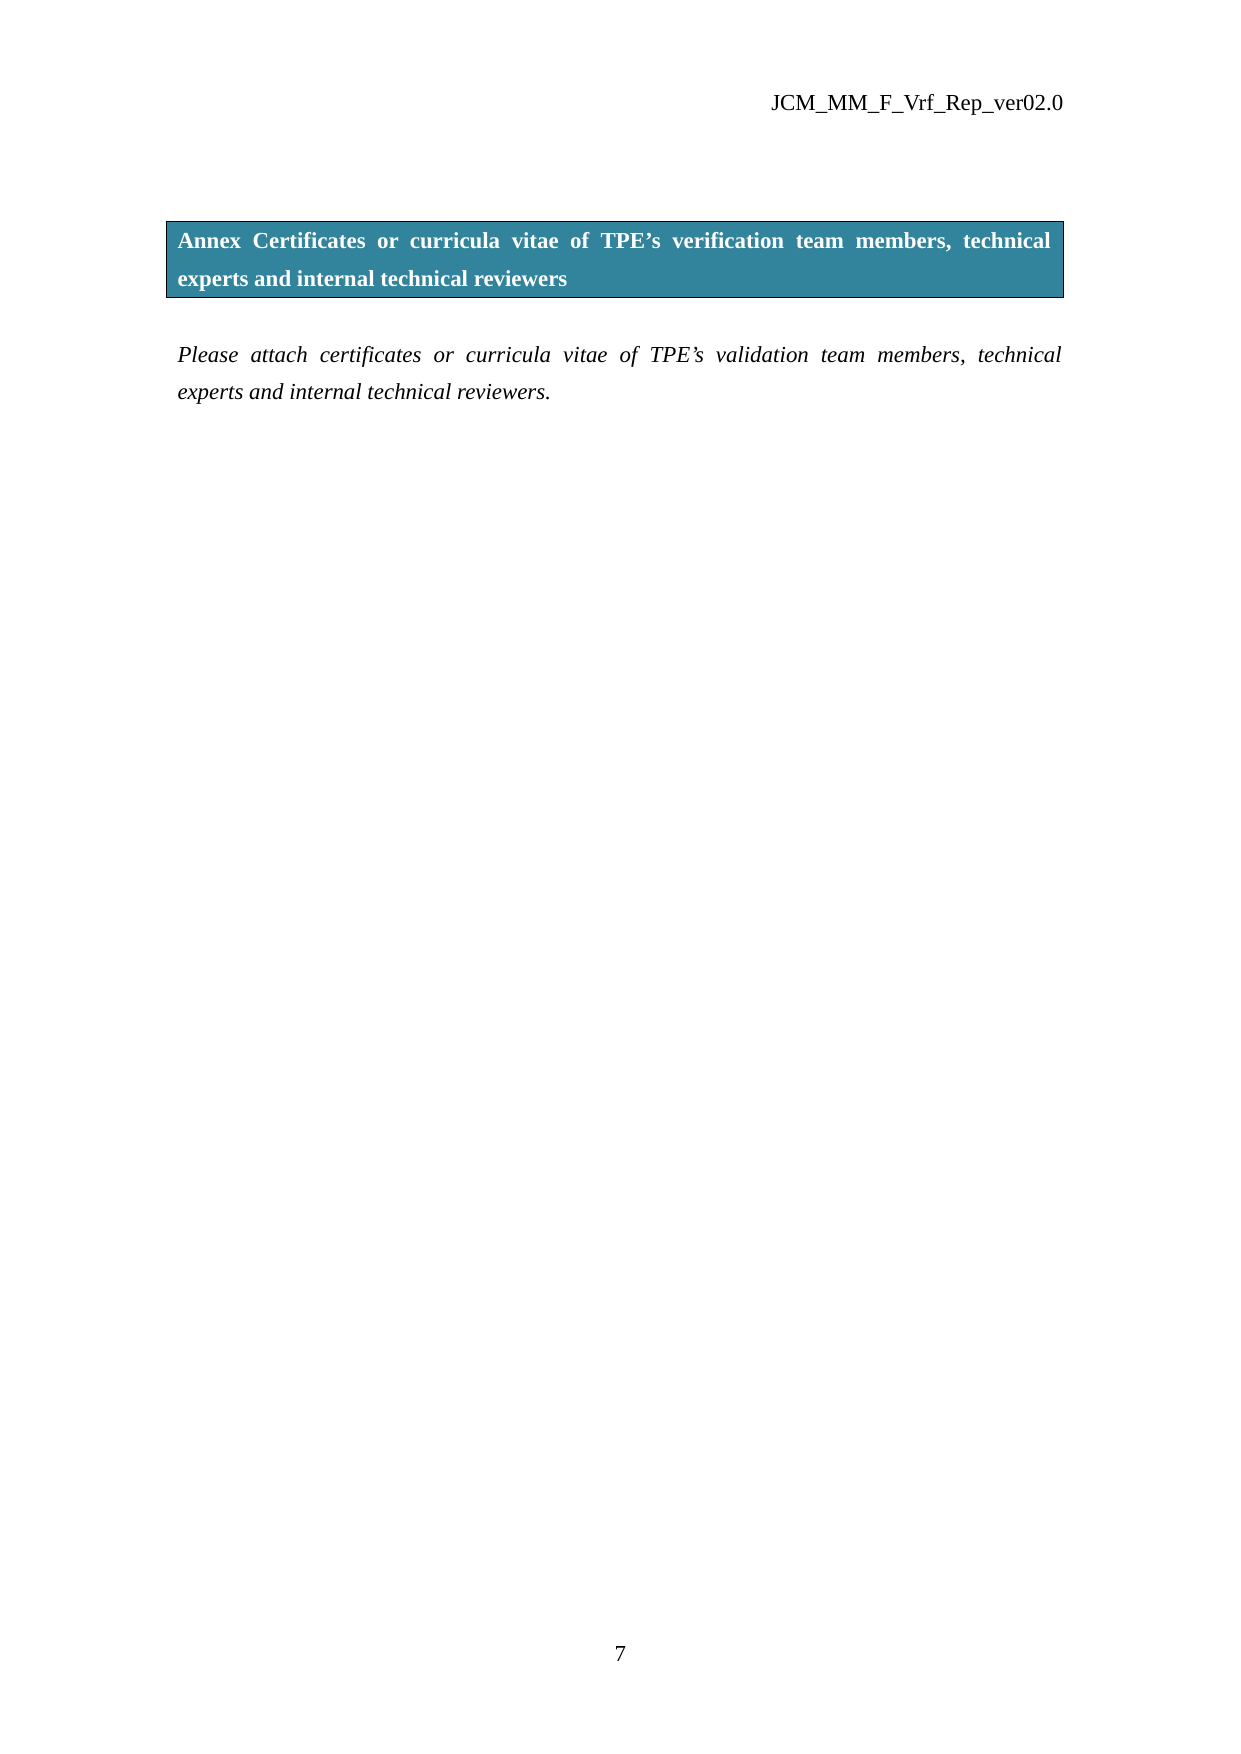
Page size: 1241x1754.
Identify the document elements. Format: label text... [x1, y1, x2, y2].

text Please attach certificates or curricula vitae of TPE’s validation team members, technical experts and internal technical reviewers. [177, 335, 1063, 410]
table_header Annex Certificates or curricula vitae of TPE’s verification team members, technical experts and internal technical reviewers [167, 222, 1063, 297]
